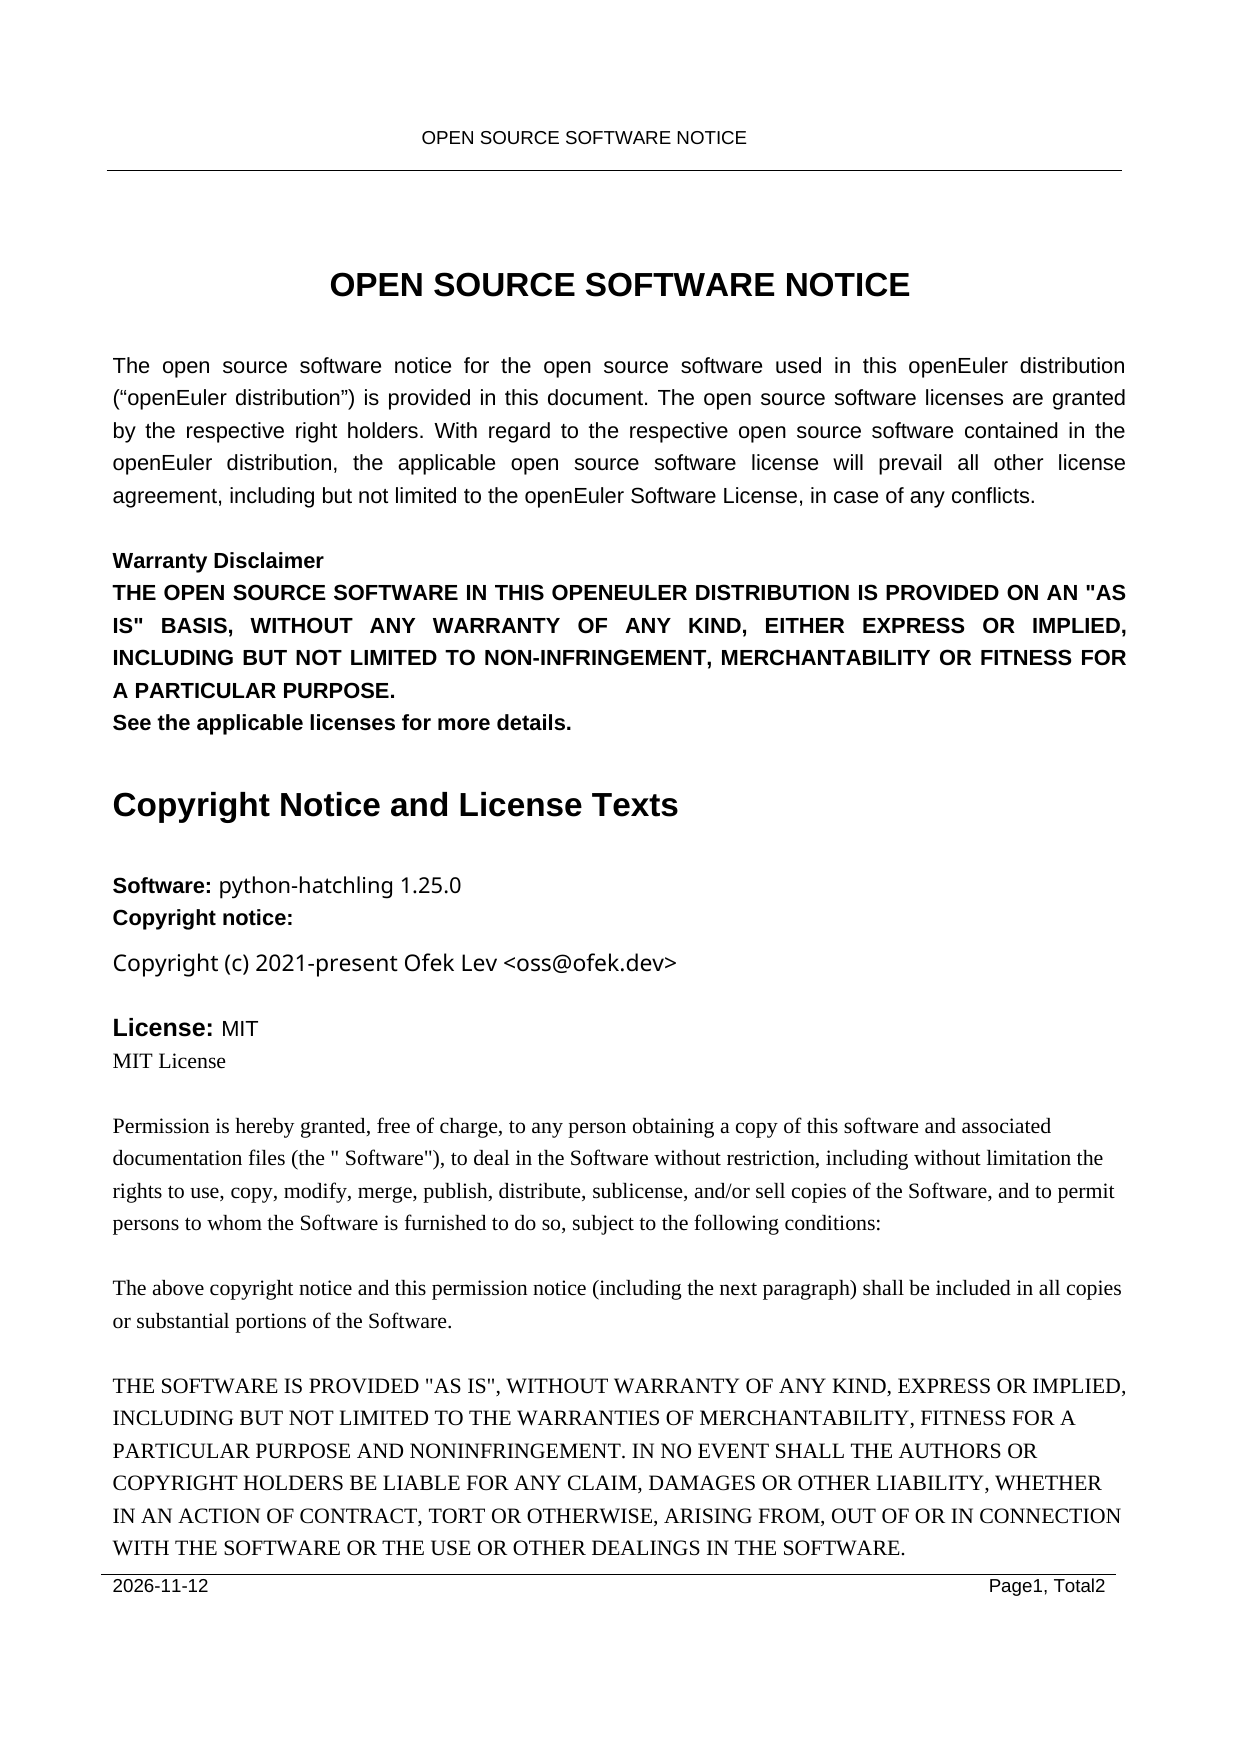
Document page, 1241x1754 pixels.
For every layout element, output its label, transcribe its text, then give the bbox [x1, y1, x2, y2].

text License: MIT [112, 1012, 1128, 1044]
title Software: python-hatchling 1.25.0 [112, 869, 1128, 901]
text Warranty Disclaimer [112, 544, 1128, 576]
text Copyright notice: [112, 901, 1128, 934]
text Copyright (c) 2021-present Ofek Lev <oss@ofek.dev> [112, 947, 1128, 1012]
text THE OPEN SOURCE SOFTWARE IN THIS OPENEULER DISTRIBUTION IS PROVIDED ON AN "AS IS" BASIS, WITHOUT ANY WARRANTY OF ANY KIND, EITHER EXPRESS OR IMPLIED, INCLUDING BUT NOT LIMITED TO NON-INFRINGEMENT, MERCHANTABILITY OR FITNESS FOR A PARTICULAR PURPOSE. See the applicable licenses for more details. [112, 576, 1128, 739]
text Copyright Notice and License Texts [112, 771, 1128, 836]
text OPEN SOURCE SOFTWARE NOTICE [112, 251, 1128, 316]
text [112, 1044, 1128, 1564]
text The open source software notice for the open source software used in this openEuler distribution (“openEuler distribution”) is provided in this document. The open source software licenses are granted by the respective right holders. With regard to the respective open source software contained in the openEuler distribution, the applicable open source software license will prevail all other license agreement, including but not limited to the openEuler Software License, in case of any conflicts. [112, 349, 1128, 511]
